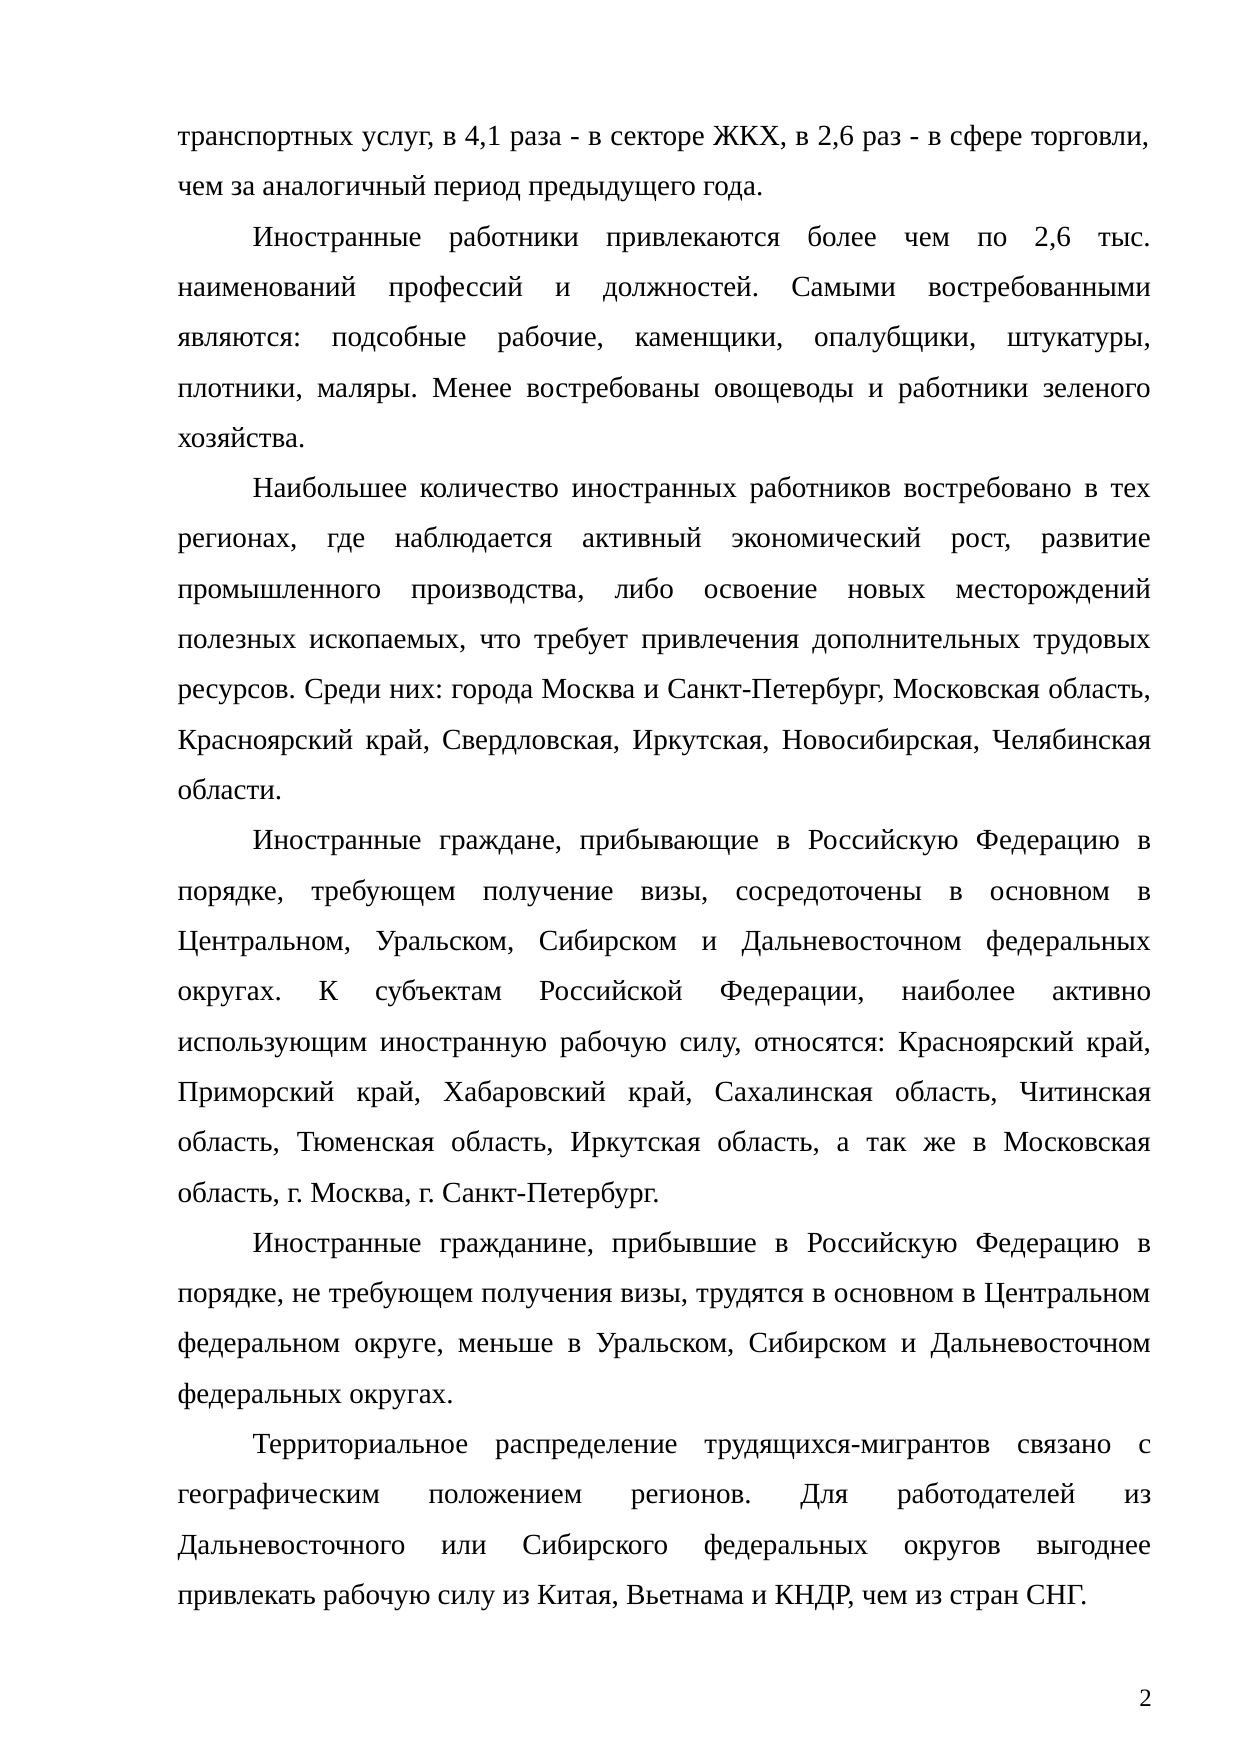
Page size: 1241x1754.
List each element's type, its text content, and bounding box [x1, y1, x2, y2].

text Территориальное распределение трудящихся-мигрантов связано с географическим положением регионов. Для работодателей из Дальневосточного или Сибирского федеральных округов выгоднее привлекать рабочую силу из Китая, Вьетнама и КНДР, чем из стран СНГ. [177, 1426, 1152, 1611]
text Иностранные гражданине, прибывшие в Российскую Федерацию в порядке, не требующем получения визы, трудятся в основном в Центральном федеральном округе, меньше в Уральском, Сибирском и Дальневосточном федеральных округах. [177, 1225, 1152, 1409]
text Наибольшее количество иностранных работников востребовано в тех регионах, где наблюдается активный экономический рост, развитие промышленного производства, либо освоение новых месторождений полезных ископаемых, что требует привлечения дополнительных трудовых ресурсов. Среди них: города Москва и Санкт-Петербург, Московская область, Красноярский край, Свердловская, Иркутская, Новосибирская, Челябинская области. [177, 470, 1152, 806]
text Иностранные граждане, прибывающие в Российскую Федерацию в порядке, требующем получение визы, сосредоточены в основном в Центральном, Уральском, Сибирском и Дальневосточном федеральных округах. К субъектам Российской Федерации, наиболее активно использующим иностранную рабочую силу, относятся: Красноярский край, Приморский край, Хабаровский край, Сахалинская область, Читинская область, Тюменская область, Иркутская область, а так же в Московская область, г. Москва, г. Санкт-Петербург. [177, 822, 1152, 1208]
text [177, 118, 1152, 202]
text Иностранные работники привлекаются более чем по 2,6 тыс. наименований профессий и должностей. Самыми востребованными являются: подсобные рабочие, каменщики, опалубщики, штукатуры, плотники, маляры. Менее востребованы овощеводы и работники зеленого хозяйства. [177, 219, 1152, 453]
